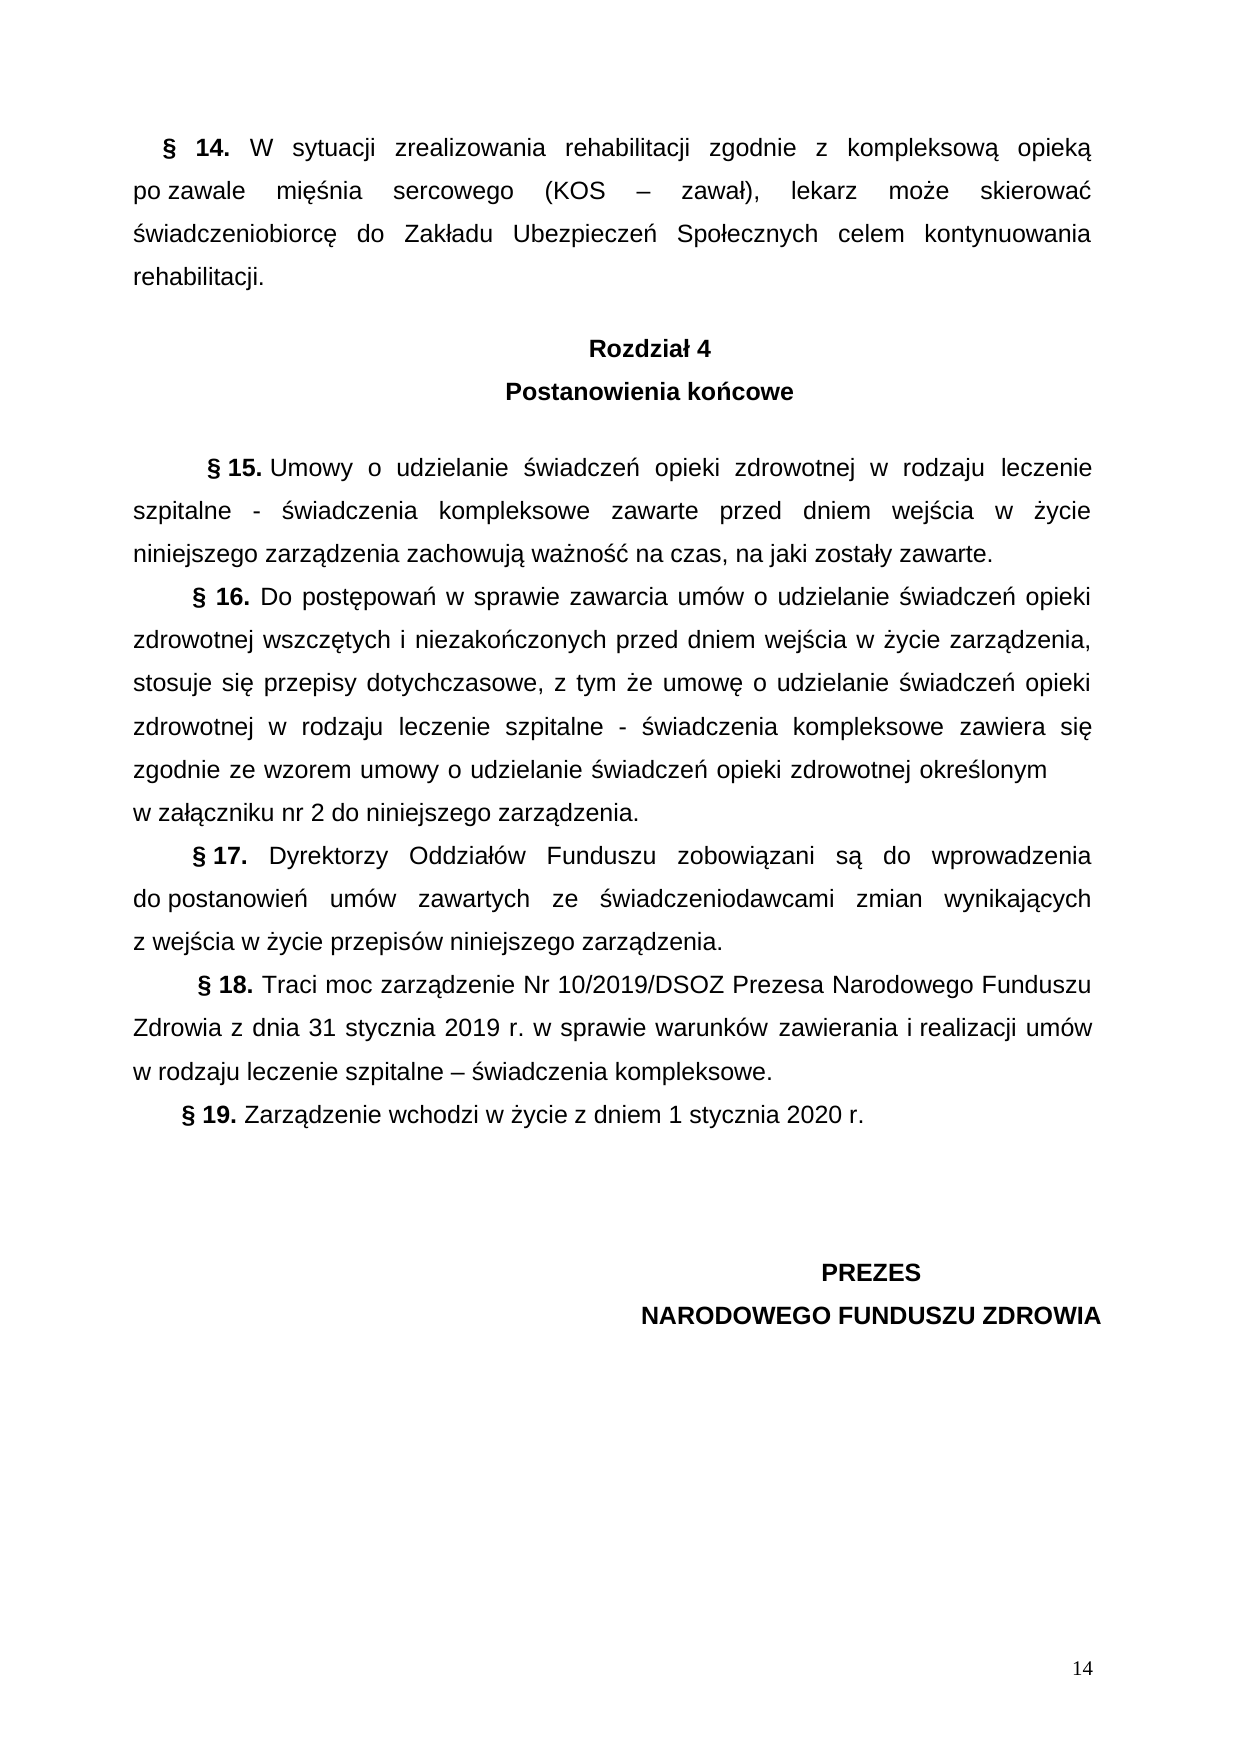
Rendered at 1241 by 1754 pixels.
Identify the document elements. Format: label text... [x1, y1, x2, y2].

text NARODOWEGO FUNDUSZU ZDROWIA [133, 1301, 1092, 1329]
text PREZES [133, 1258, 1092, 1286]
text Postanowienia końcowe [133, 377, 1092, 406]
text § 15. Umowy o udzielanie świadczeń opieki zdrowotnej w rodzaju leczenie szpitalne - świadczenia kompleksowe zawarte przed dniem wejścia w życie niniejszego zarządzenia zachowują ważność na czas, na jaki zostały zawarte. [133, 453, 1092, 568]
text § 19. Zarządzenie wchodzi w życie z dniem 1 stycznia 2020 r. [133, 1099, 1092, 1128]
text § 16. Do postępowań w sprawie zawarcia umów o udzielanie świadczeń opieki zdrowotnej wszczętych i niezakończonych przed dniem wejścia w życie zarządzenia, stosuje się przepisy dotychczasowe, z tym że umowę o udzielanie świadczeń opieki zdrowotnej w rodzaju leczenie szpitalne - świadczenia kompleksowe zawiera się zgodnie ze wzorem umowy o udzielanie świadczeń opieki zdrowotnej określonym w załączniku nr 2 do niniejszego zarządzenia. [133, 582, 1092, 826]
text § 18. Traci moc zarządzenie Nr 10/2019/DSOZ Prezesa Narodowego Funduszu Zdrowia z dnia 31 stycznia 2019 r. w sprawie warunków zawierania i realizacji umów w rodzaju leczenie szpitalne – świadczenia kompleksowe. [133, 970, 1092, 1085]
text Rozdział 4 [133, 334, 1092, 363]
text § 14. W sytuacji zrealizowania rehabilitacji zgodnie z kompleksową opieką po zawale mięśnia sercowego (KOS – zawał), lekarz może skierować świadczeniobiorcę do Zakładu Ubezpieczeń Społecznych celem kontynuowania rehabilitacji. [133, 133, 1092, 291]
text § 17. Dyrektorzy Oddziałów Funduszu zobowiązani są do wprowadzenia do postanowień umów zawartych ze świadczeniodawcami zmian wynikających z wejścia w życie przepisów niniejszego zarządzenia. [133, 841, 1092, 956]
